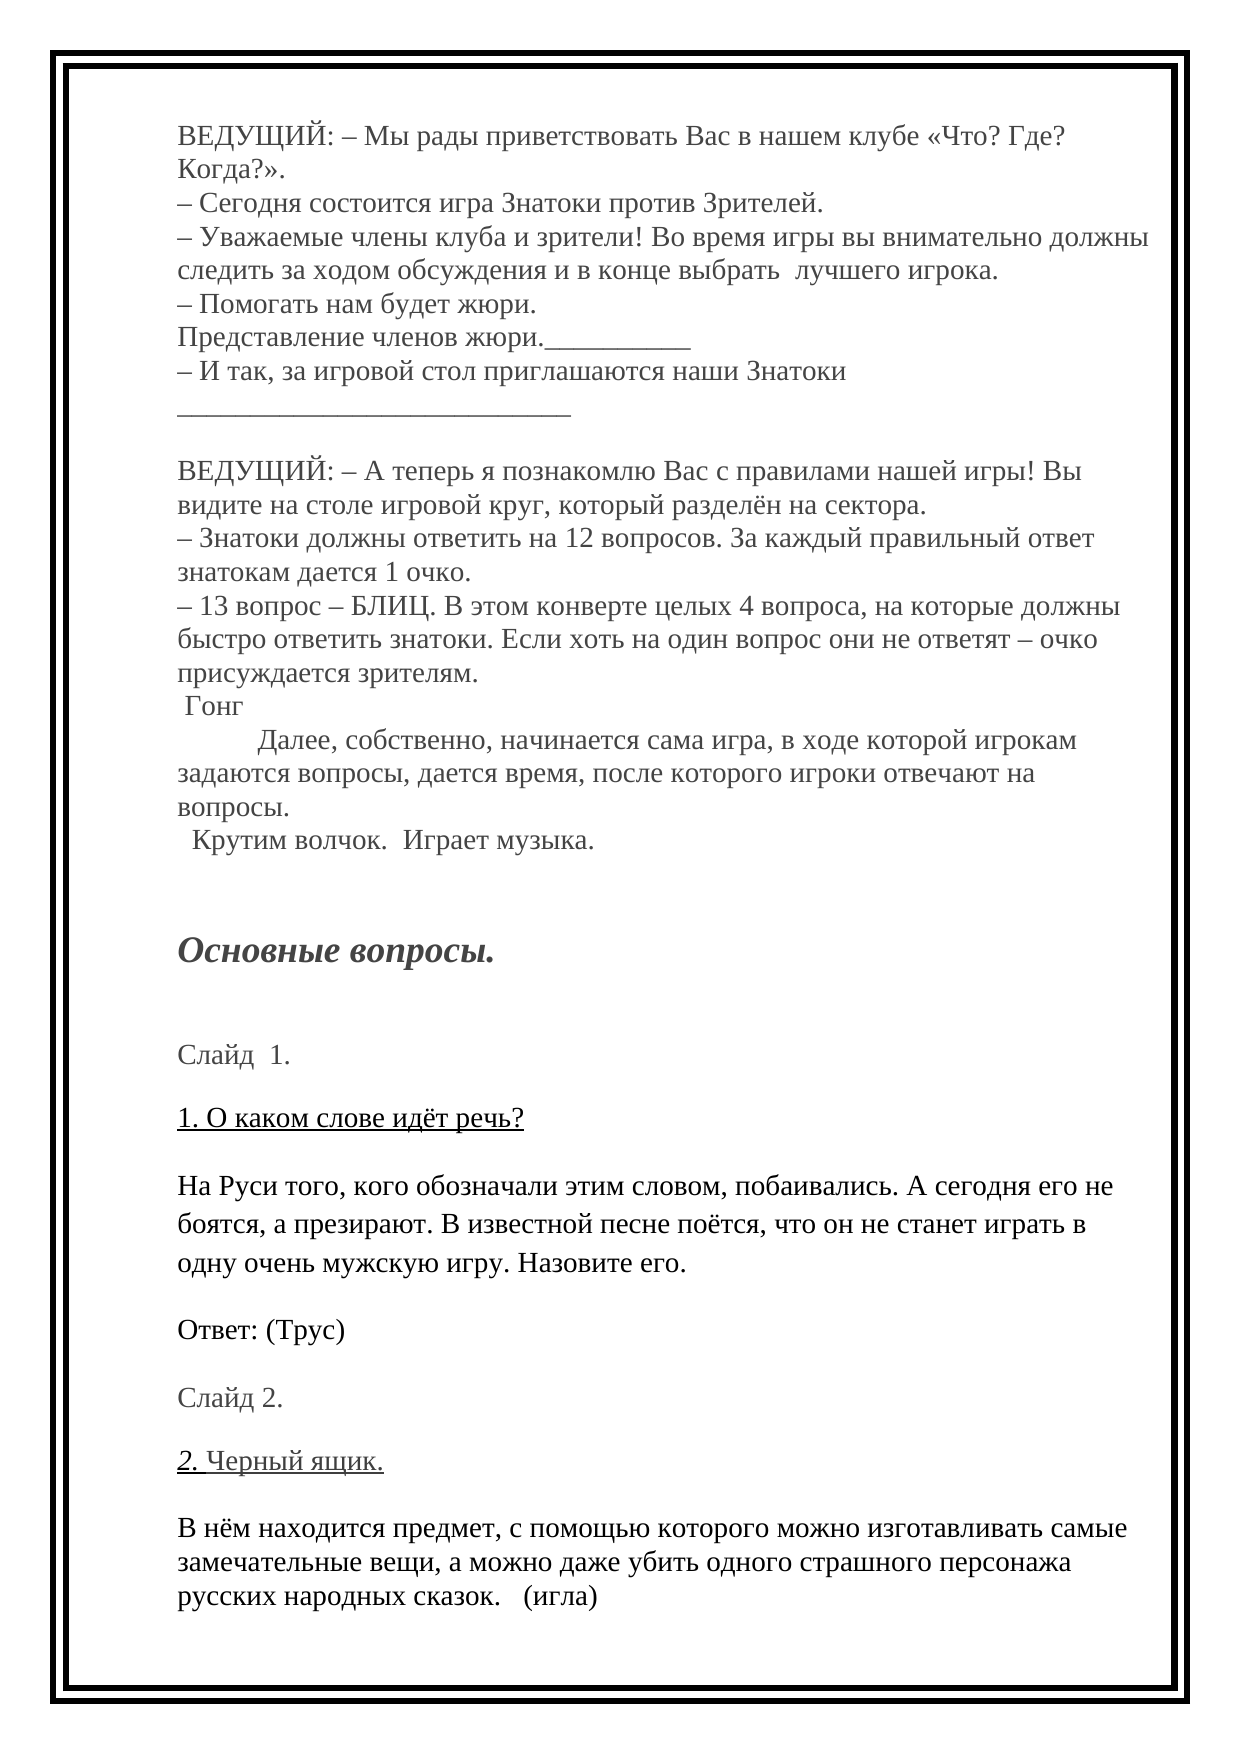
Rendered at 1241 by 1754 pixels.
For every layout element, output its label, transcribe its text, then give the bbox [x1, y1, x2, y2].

text – Уважаемые члены клуба и зрители! Во время игры вы внимательно должны следить за ходом обсуждения и в конце выбрать лучшего игрока. [177, 219, 1152, 286]
text – Помогать нам будет жюри. [177, 286, 1152, 319]
text Крутим волчок. Играет музыка. [177, 822, 1152, 856]
text – И так, за игровой стол приглашаются наши Знатоки ___________________________ [177, 353, 1152, 420]
text 2. Черный ящик. [177, 1443, 1152, 1476]
text Далее, собственно, начинается сама игра, в ходе которой игрокам задаются вопросы, дается время, после которого игроки отвечают на вопросы. [177, 722, 1152, 822]
text Ответ: (Трус) [177, 1312, 1152, 1346]
text В нём находится предмет, с помощью которого можно изготавливать самые замечательные вещи, а можно даже убить одного страшного персонажа русских народных сказок. (игла) [177, 1511, 1152, 1611]
text Представление членов жюри.__________ [177, 319, 1152, 353]
text Слайд 1. [177, 1037, 1152, 1071]
text 1. О каком слове идёт речь? [177, 1100, 1152, 1133]
text Слайд 2. [177, 1380, 1152, 1414]
text – Знатоки должны ответить на 12 вопросов. За каждый правильный ответ знатокам дается 1 очко. [177, 521, 1152, 588]
text – Сегодня состоится игра Знатоки против Зрителей. [177, 185, 1152, 219]
text На Руси того, кого обозначали этим словом, побаивались. А сегодня его не боятся, а презирают. В известной песне поётся, что он не станет играть в одну очень мужскую игру. Назовите его. [177, 1168, 1152, 1278]
text ВЕДУЩИЙ: – Мы рады приветствовать Вас в нашем клубе «Что? Где? Когда?». [177, 118, 1152, 185]
text Основные вопросы. [177, 927, 1152, 970]
text ВЕДУЩИЙ: – А теперь я познакомлю Вас с правилами нашей игры! Вы видите на столе игровой круг, который разделён на сектора. [177, 453, 1152, 521]
text – 13 вопрос – БЛИЦ. В этом конверте целых 4 вопроса, на которые должны быстро ответить знатоки. Если хоть на один вопрос они не ответят – очко присуждается зрителям. [177, 588, 1152, 688]
text Гонг [177, 688, 1152, 722]
